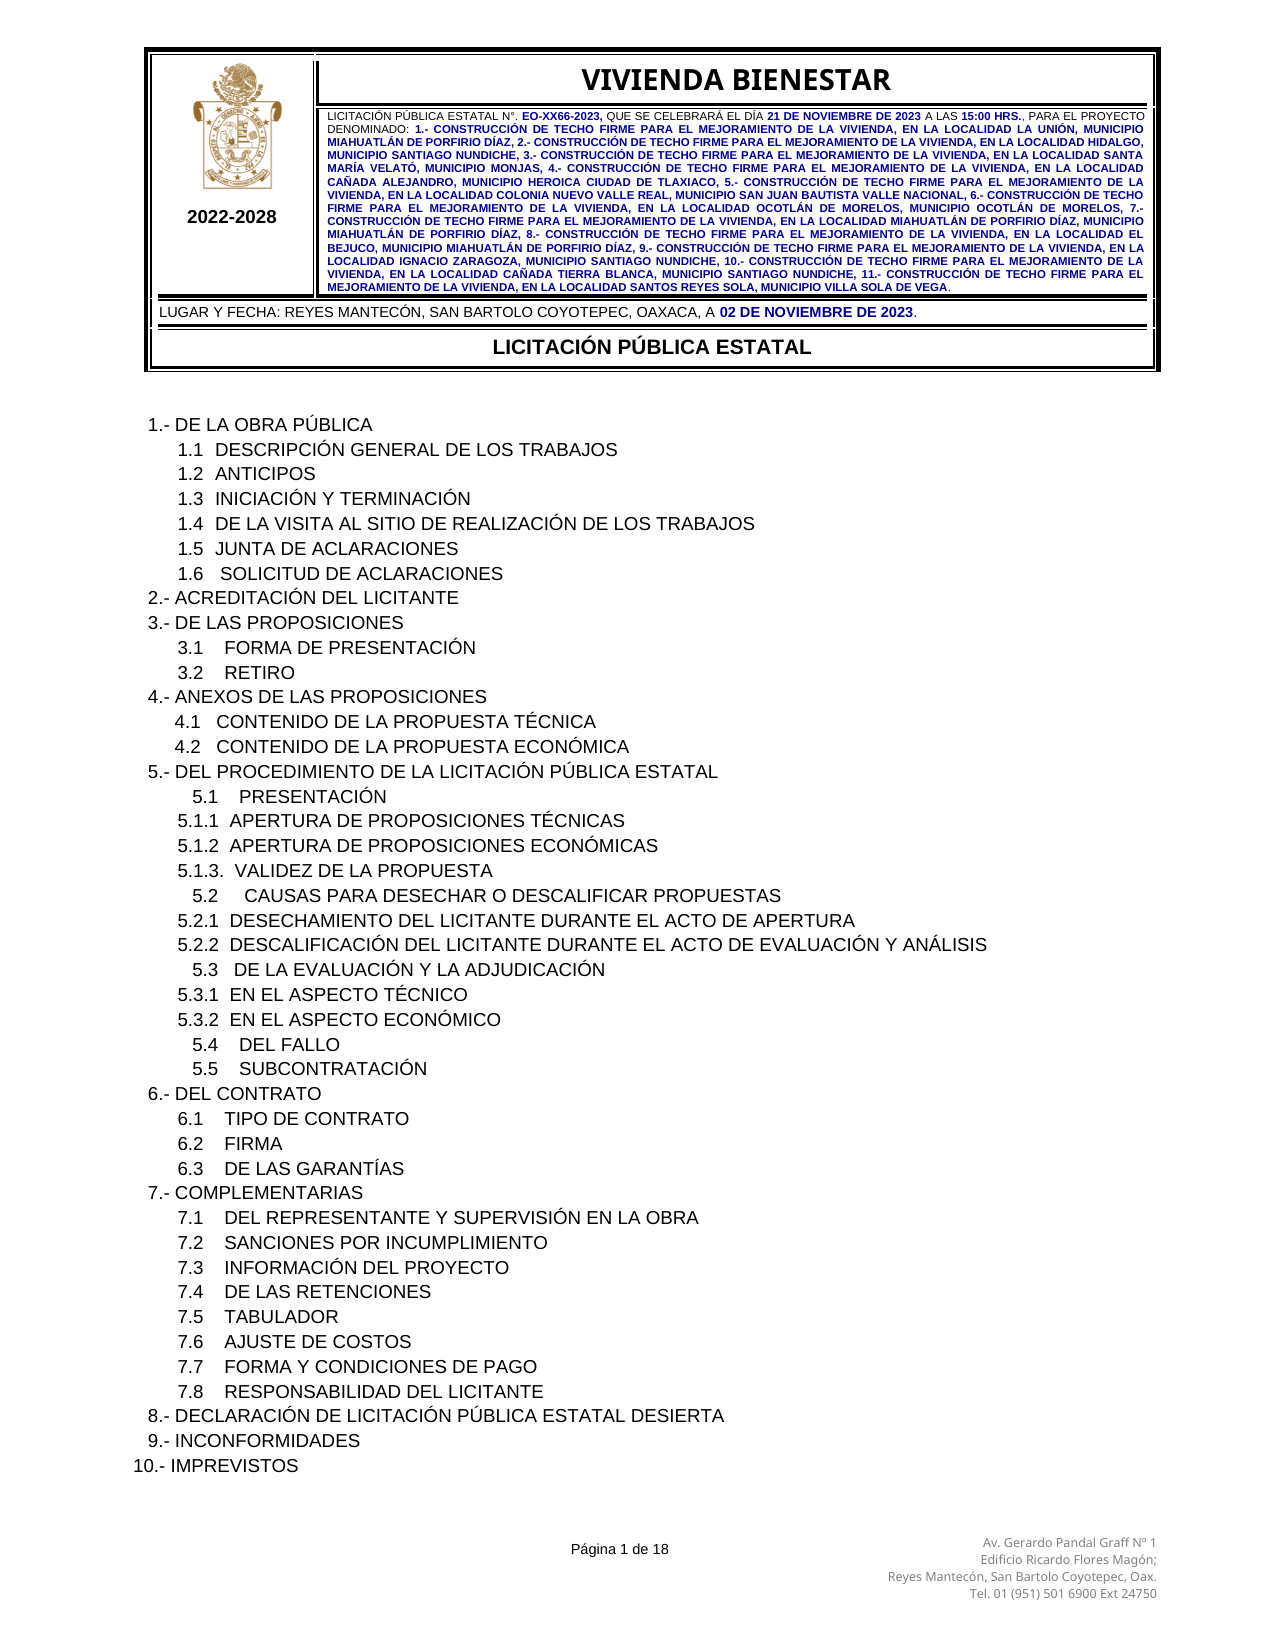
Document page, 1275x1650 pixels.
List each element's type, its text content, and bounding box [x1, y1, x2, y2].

text 1.- DE LA OBRA PÚBLICA [148, 414, 1152, 435]
text 5.5 SUBCONTRATACIÓN [192, 1058, 1152, 1080]
list INICIACIÓN Y TERMINACIÓN [177, 488, 1152, 509]
text 4.- ANEXOS DE LAS PROPOSICIONES [148, 686, 1152, 708]
text 5.1 PRESENTACIÓN [192, 786, 1152, 807]
list JUNTA DE ACLARACIONES [177, 538, 1152, 559]
text 5.2.2 DESCALIFICACIÓN DEL LICITANTE DURANTE EL ACTO DE EVALUACIÓN Y ANÁLISIS [177, 934, 1152, 956]
text 3.- DE LAS PROPOSICIONES [148, 612, 1152, 633]
text 9.- INCONFORMIDADES [148, 1430, 1152, 1452]
text 7.3 INFORMACIÓN DEL PROYECTO [177, 1257, 1152, 1278]
text 10.- IMPREVISTOS [133, 1455, 1152, 1476]
text 7.7 FORMA Y CONDICIONES DE PAGO [177, 1356, 1152, 1377]
text 7.5 TABULADOR [177, 1306, 1152, 1328]
text 7.1 DEL REPRESENTANTE Y SUPERVISIÓN EN LA OBRA [177, 1207, 1152, 1228]
text 2.- ACREDITACIÓN DEL LICITANTE [148, 587, 1152, 609]
text 4.2 CONTENIDO DE LA PROPUESTA ECONÓMICA [133, 736, 1152, 757]
list DE LA VISITA AL SITIO DE REALIZACIÓN DE LOS TRABAJOS [177, 513, 1152, 534]
text 7.- COMPLEMENTARIAS [148, 1182, 1152, 1204]
text 3.2 RETIRO [177, 662, 1152, 683]
list DESCRIPCIÓN GENERAL DE LOS TRABAJOS [177, 438, 1152, 460]
text 5.1.3. VALIDEZ DE LA PROPUESTA [177, 860, 1152, 881]
text 6.- DEL CONTRATO [148, 1083, 1152, 1104]
text 6.2 FIRMA [177, 1133, 1152, 1154]
text 5.1.1 APERTURA DE PROPOSICIONES TÉCNICAS [177, 810, 1152, 832]
text 5.3.2 EN EL ASPECTO ECONÓMICO [177, 1009, 1152, 1030]
text 6.3 DE LAS GARANTÍAS [177, 1157, 1152, 1179]
text 5.4 DEL FALLO [192, 1033, 1152, 1055]
text 5.2.1 DESECHAMIENTO DEL LICITANTE DURANTE EL ACTO DE APERTURA [177, 909, 1152, 931]
list SOLICITUD DE ACLARACIONES [177, 562, 1152, 584]
picture [187, 59, 285, 188]
text 7.4 DE LAS RETENCIONES [177, 1281, 1152, 1303]
text 5.1.2 APERTURA DE PROPOSICIONES ECONÓMICAS [177, 835, 1152, 857]
text 8.- DECLARACIÓN DE LICITACIÓN PÚBLICA ESTATAL DESIERTA [148, 1405, 1152, 1427]
text 5.2 CAUSAS PARA DESECHAR O DESCALIFICAR PROPUESTAS [192, 885, 1152, 906]
text 5.3 DE LA EVALUACIÓN Y LA ADJUDICACIÓN [192, 959, 1152, 981]
text 7.8 RESPONSABILIDAD DEL LICITANTE [177, 1381, 1152, 1402]
text 5.3.1 EN EL ASPECTO TÉCNICO [177, 984, 1152, 1005]
text 3.1 FORMA DE PRESENTACIÓN [177, 637, 1152, 658]
text 5.- DEL PROCEDIMIENTO DE LA LICITACIÓN PÚBLICA ESTATAL [148, 761, 1152, 782]
text 7.2 SANCIONES POR INCUMPLIMIENTO [177, 1232, 1152, 1253]
text 4.1 CONTENIDO DE LA PROPUESTA TÉCNICA [133, 711, 1152, 733]
text 6.1 TIPO DE CONTRATO [177, 1108, 1152, 1129]
text 7.6 AJUSTE DE COSTOS [177, 1331, 1152, 1352]
list ANTICIPOS [177, 463, 1152, 485]
